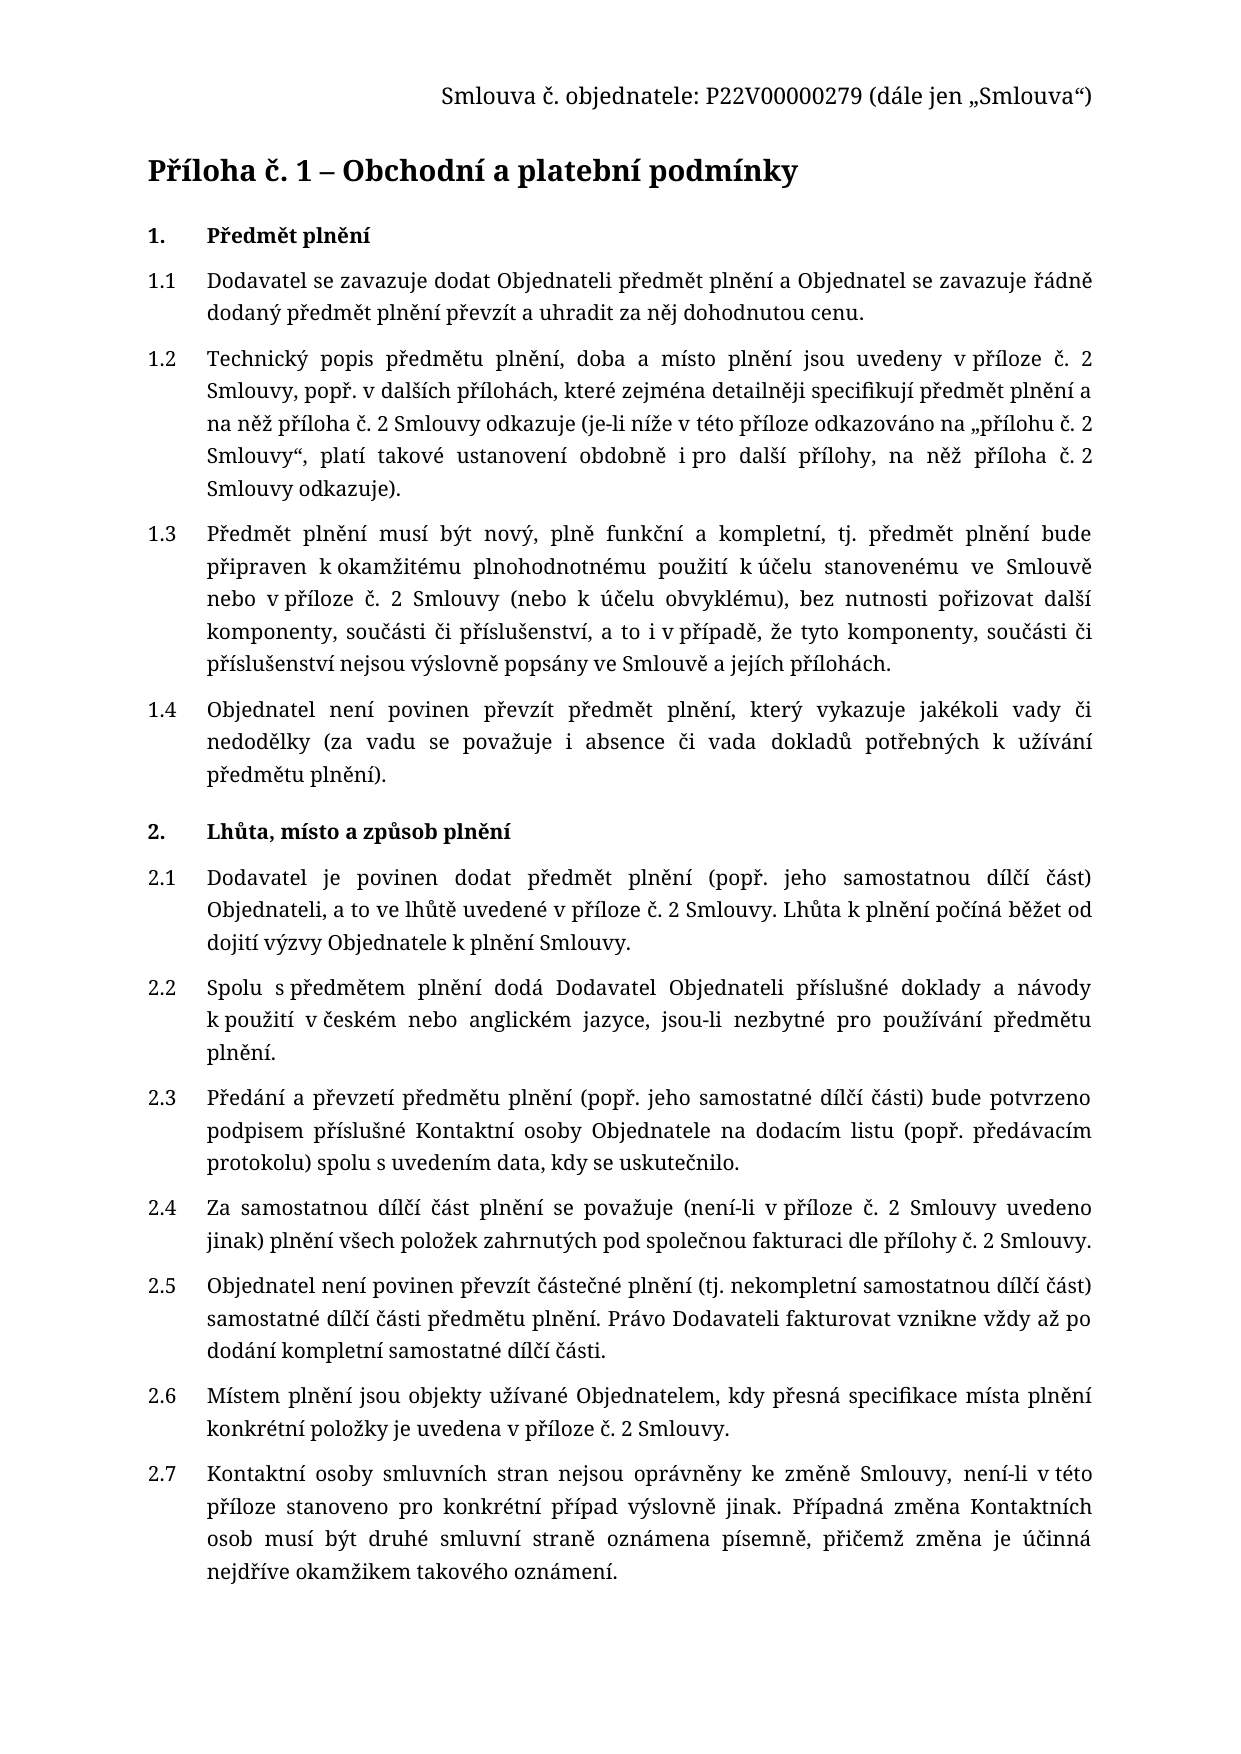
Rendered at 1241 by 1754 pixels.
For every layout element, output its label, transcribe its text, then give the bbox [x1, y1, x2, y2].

list Objednatel není povinen převzít předmět plnění, který vykazuje jakékoli vady či nedodělky (za vadu se považuje i absence či vada dokladů potřebných k užívání předmětu plnění). [148, 695, 1093, 788]
list Předmět plnění [148, 221, 1093, 249]
list Objednatel není povinen převzít částečné plnění (tj. nekompletní samostatnou dílčí část) samostatné dílčí části předmětu plnění. Právo Dodavateli fakturovat vznikne vždy až po dodání kompletní samostatné dílčí části. [148, 1271, 1093, 1365]
list Za samostatnou dílčí část plnění se považuje (není-li v příloze č. 2 Smlouvy uvedeno jinak) plnění všech položek zahrnutých pod společnou fakturaci dle přílohy č. 2 Smlouvy. [148, 1193, 1093, 1254]
list Spolu s předmětem plnění dodá Dodavatel Objednateli příslušné doklady a návody k použití v českém nebo anglickém jazyce, jsou-li nezbytné pro používání předmětu plnění. [148, 973, 1093, 1067]
list Místem plnění jsou objekty užívané Objednatelem, kdy přesná specifikace místa plnění konkrétní položky je uvedena v příloze č. 2 Smlouvy. [148, 1382, 1093, 1443]
list Předání a převzetí předmětu plnění (popř. jeho samostatné dílčí části) bude potvrzeno podpisem příslušné Kontaktní osoby Objednatele na dodacím listu (popř. předávacím protokolu) spolu s uvedením data, kdy se uskutečnilo. [148, 1083, 1093, 1177]
list Dodavatel je povinen dodat předmět plnění (popř. jeho samostatnou dílčí část) Objednateli, a to ve lhůtě uvedené v příloze č. 2 Smlouvy. Lhůta k plnění počíná běžet od dojití výzvy Objednatele k plnění Smlouvy. [148, 863, 1093, 956]
list Kontaktní osoby smluvních stran nejsou oprávněny ke změně Smlouvy, není-li v této příloze stanoveno pro konkrétní případ výslovně jinak. Případná změna Kontaktních osob musí být druhé smluvní straně oznámena písemně, přičemž změna je účinná nejdříve okamžikem takového oznámení. [148, 1459, 1093, 1586]
list Dodavatel se zavazuje dodat Objednateli předmět plnění a Objednatel se zavazuje řádně dodaný předmět plnění převzít a uhradit za něj dohodnutou cenu. [148, 266, 1093, 327]
list Technický popis předmětu plnění, doba a místo plnění jsou uvedeny v příloze č. 2 Smlouvy, popř. v dalších přílohách, které zejména detailněji specifikují předmět plnění a na něž příloha č. 2 Smlouvy odkazuje (je-li níže v této příloze odkazováno na „přílohu č. 2 Smlouvy“, platí takové ustanovení obdobně i pro další přílohy, na něž příloha č. 2 Smlouvy odkazuje). [148, 344, 1093, 502]
list Předmět plnění musí být nový, plně funkční a kompletní, tj. předmět plnění bude připraven k okamžitému plnohodnotnému použití k účelu stanovenému ve Smlouvě nebo v příloze č. 2 Smlouvy (nebo k účelu obvyklému), bez nutnosti pořizovat další komponenty, součásti či příslušenství, a to i v případě, že tyto komponenty, součásti či příslušenství nejsou výslovně popsány ve Smlouvě a jejích přílohách. [148, 519, 1093, 678]
text Příloha č. 1 – Obchodní a platební podmínky [148, 150, 1093, 190]
list Lhůta, místo a způsob plnění [148, 817, 1093, 846]
